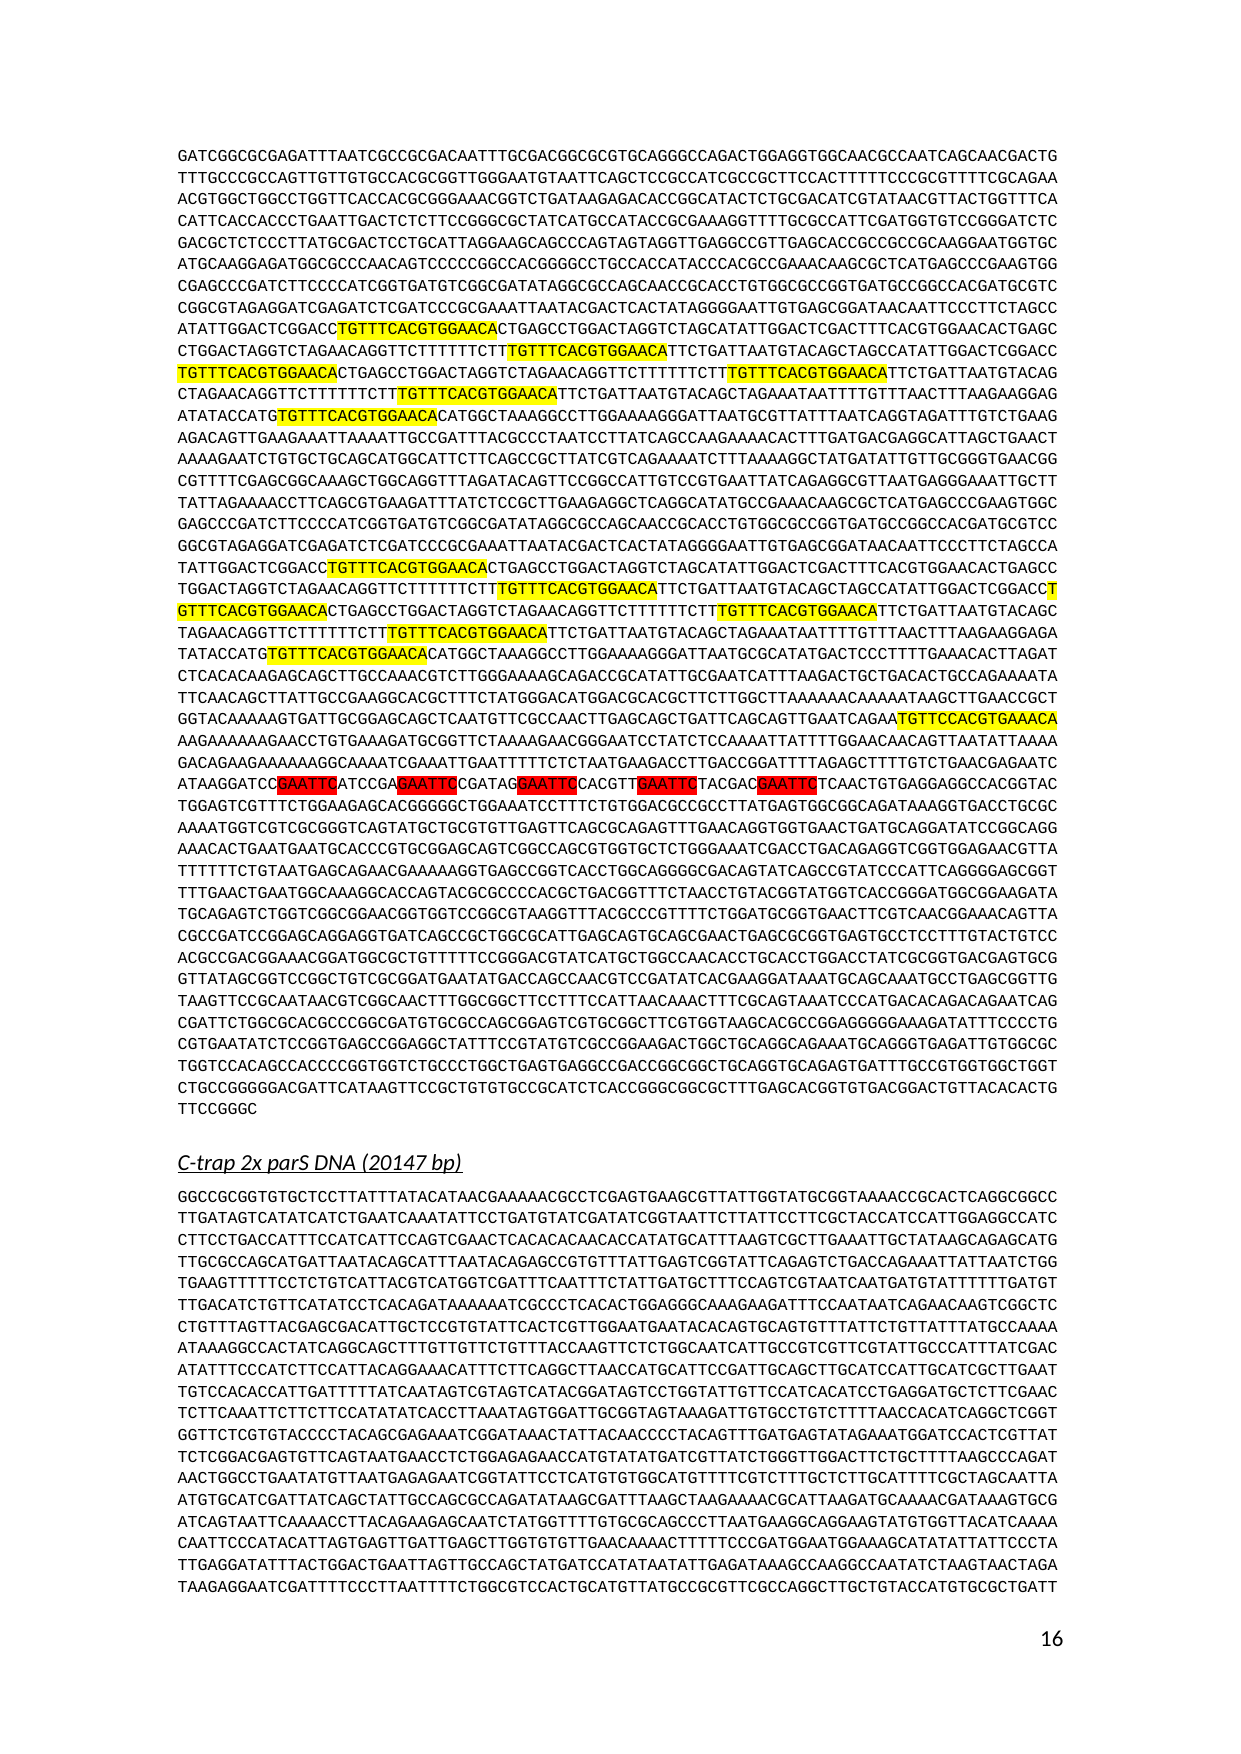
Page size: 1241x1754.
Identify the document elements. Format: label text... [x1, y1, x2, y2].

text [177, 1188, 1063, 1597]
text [177, 148, 1063, 1120]
text C-trap 2x parS DNA (20147 bp) [177, 1148, 1063, 1176]
